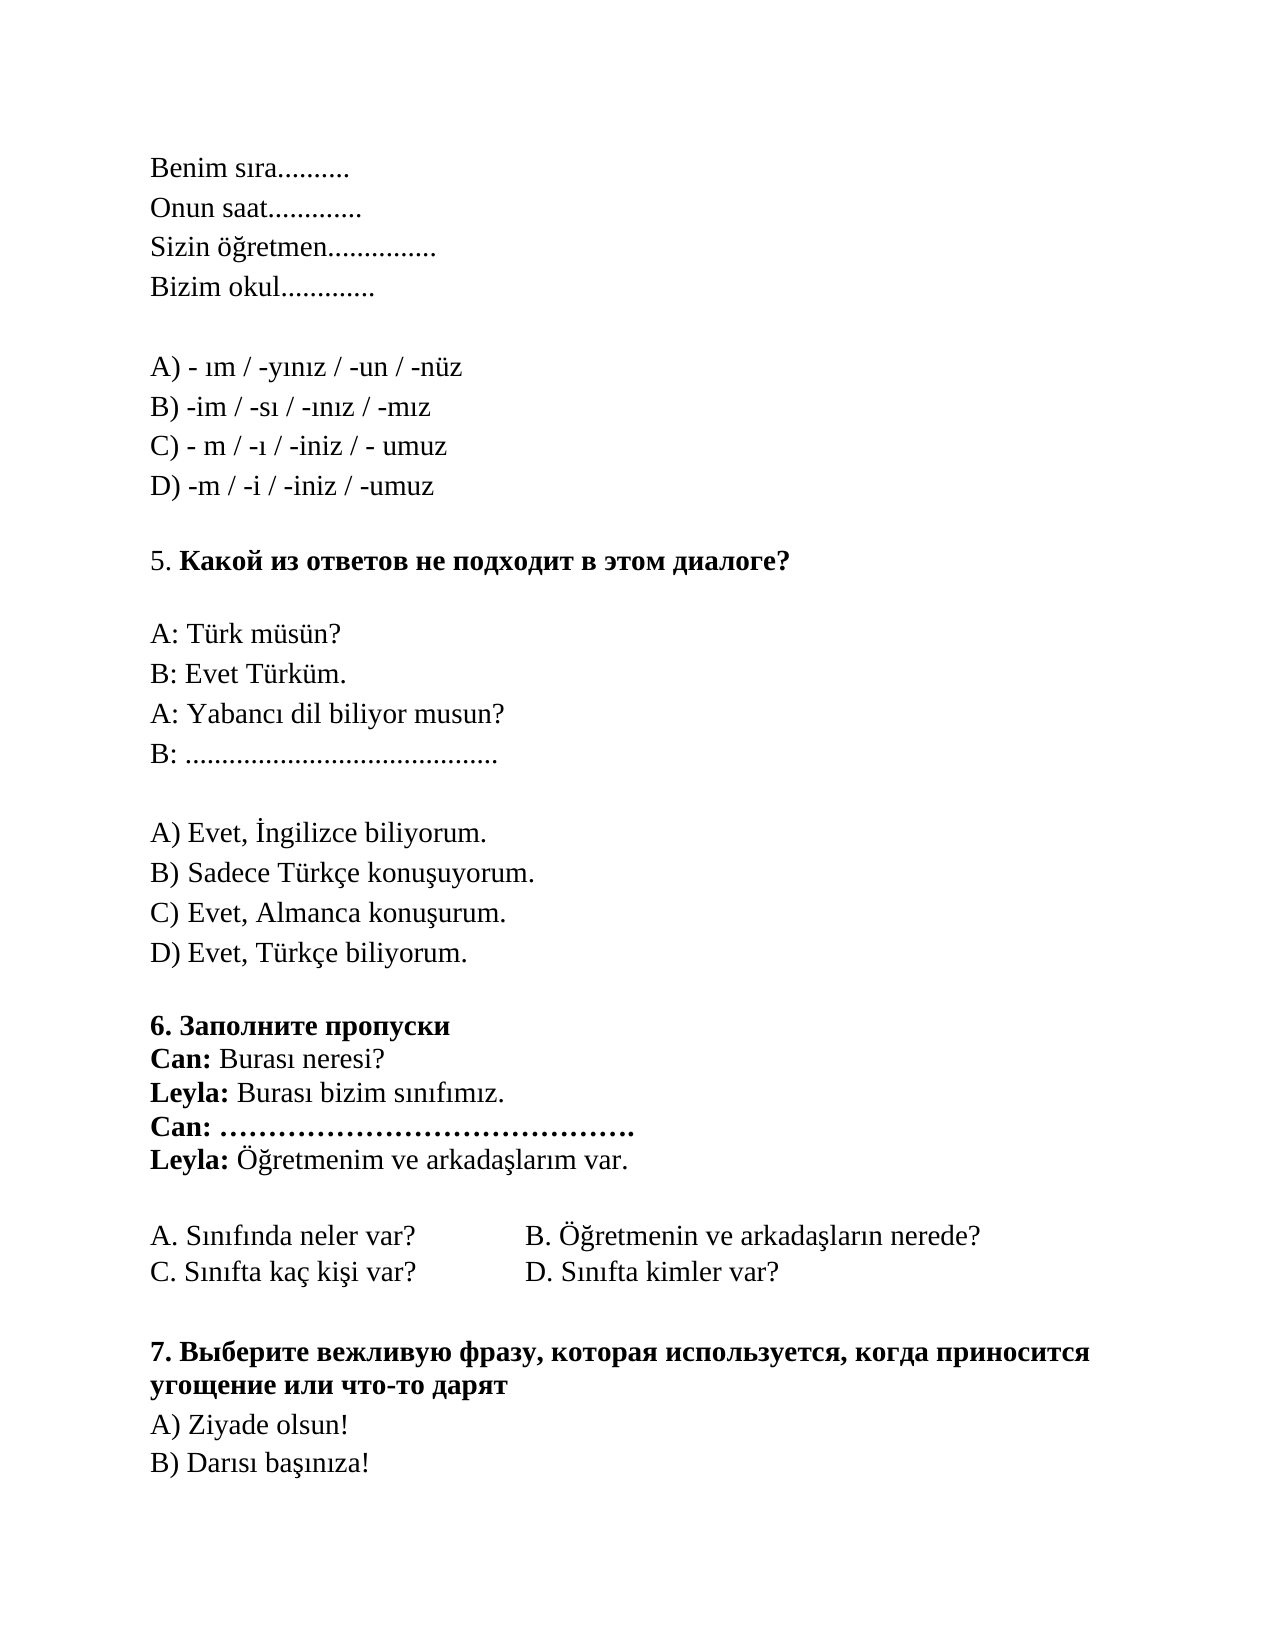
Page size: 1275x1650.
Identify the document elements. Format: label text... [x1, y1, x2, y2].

text A) Evet, İngilizce biliyorum. [150, 815, 1125, 849]
text D) -m / -i / -iniz / -umuz [150, 468, 1125, 502]
text 5. Какой из ответов не подходит в этом диалоге? [150, 543, 1125, 577]
text Bizim okul............. [150, 269, 1125, 303]
text C. Sınıfta kaç kişi var? D. Sınıfta kimler var? [150, 1254, 1125, 1288]
text A: Türk müsün? [150, 616, 1125, 650]
text Leyla: Burası bizim sınıfımız. [150, 1075, 1125, 1109]
text C) Evet, Almanca konuşurum. [150, 895, 1125, 928]
text Benim sıra.......... [150, 150, 1125, 183]
text B) Darısı başınıza! [150, 1446, 1125, 1479]
text Onun saat............. [150, 190, 1125, 223]
text A) Ziyade olsun! [150, 1407, 1125, 1441]
text A) - ım / -yınız / -un / -nüz [150, 349, 1125, 382]
text Sizin öğretmen............... [150, 229, 1125, 263]
text A. Sınıfında neler var? B. Öğretmenin ve arkadaşların nerede? [150, 1218, 1125, 1251]
text 6. Заполните пропуски [150, 1008, 1125, 1042]
text Can: ……………………………………. [150, 1109, 1125, 1142]
text A: Yabancı dil biliyor musun? [150, 696, 1125, 729]
text B: ........................................... [150, 736, 1125, 769]
text B) Sadece Türkçe konuşuyorum. [150, 855, 1125, 889]
text D) Evet, Türkçe biliyorum. [150, 935, 1125, 968]
text B) -im / -sı / -ınız / -mız [150, 389, 1125, 422]
text Leyla: Öğretmenim ve arkadaşlarım var. [150, 1142, 1125, 1176]
text C) - m / -ı / -iniz / - umuz [150, 428, 1125, 462]
text Can: Burası neresi? [150, 1042, 1125, 1075]
text 7. Выберите вежливую фразу, которая используется, когда приносится угощение или что-то дарят [150, 1334, 1125, 1401]
text B: Evet Türküm. [150, 656, 1125, 690]
